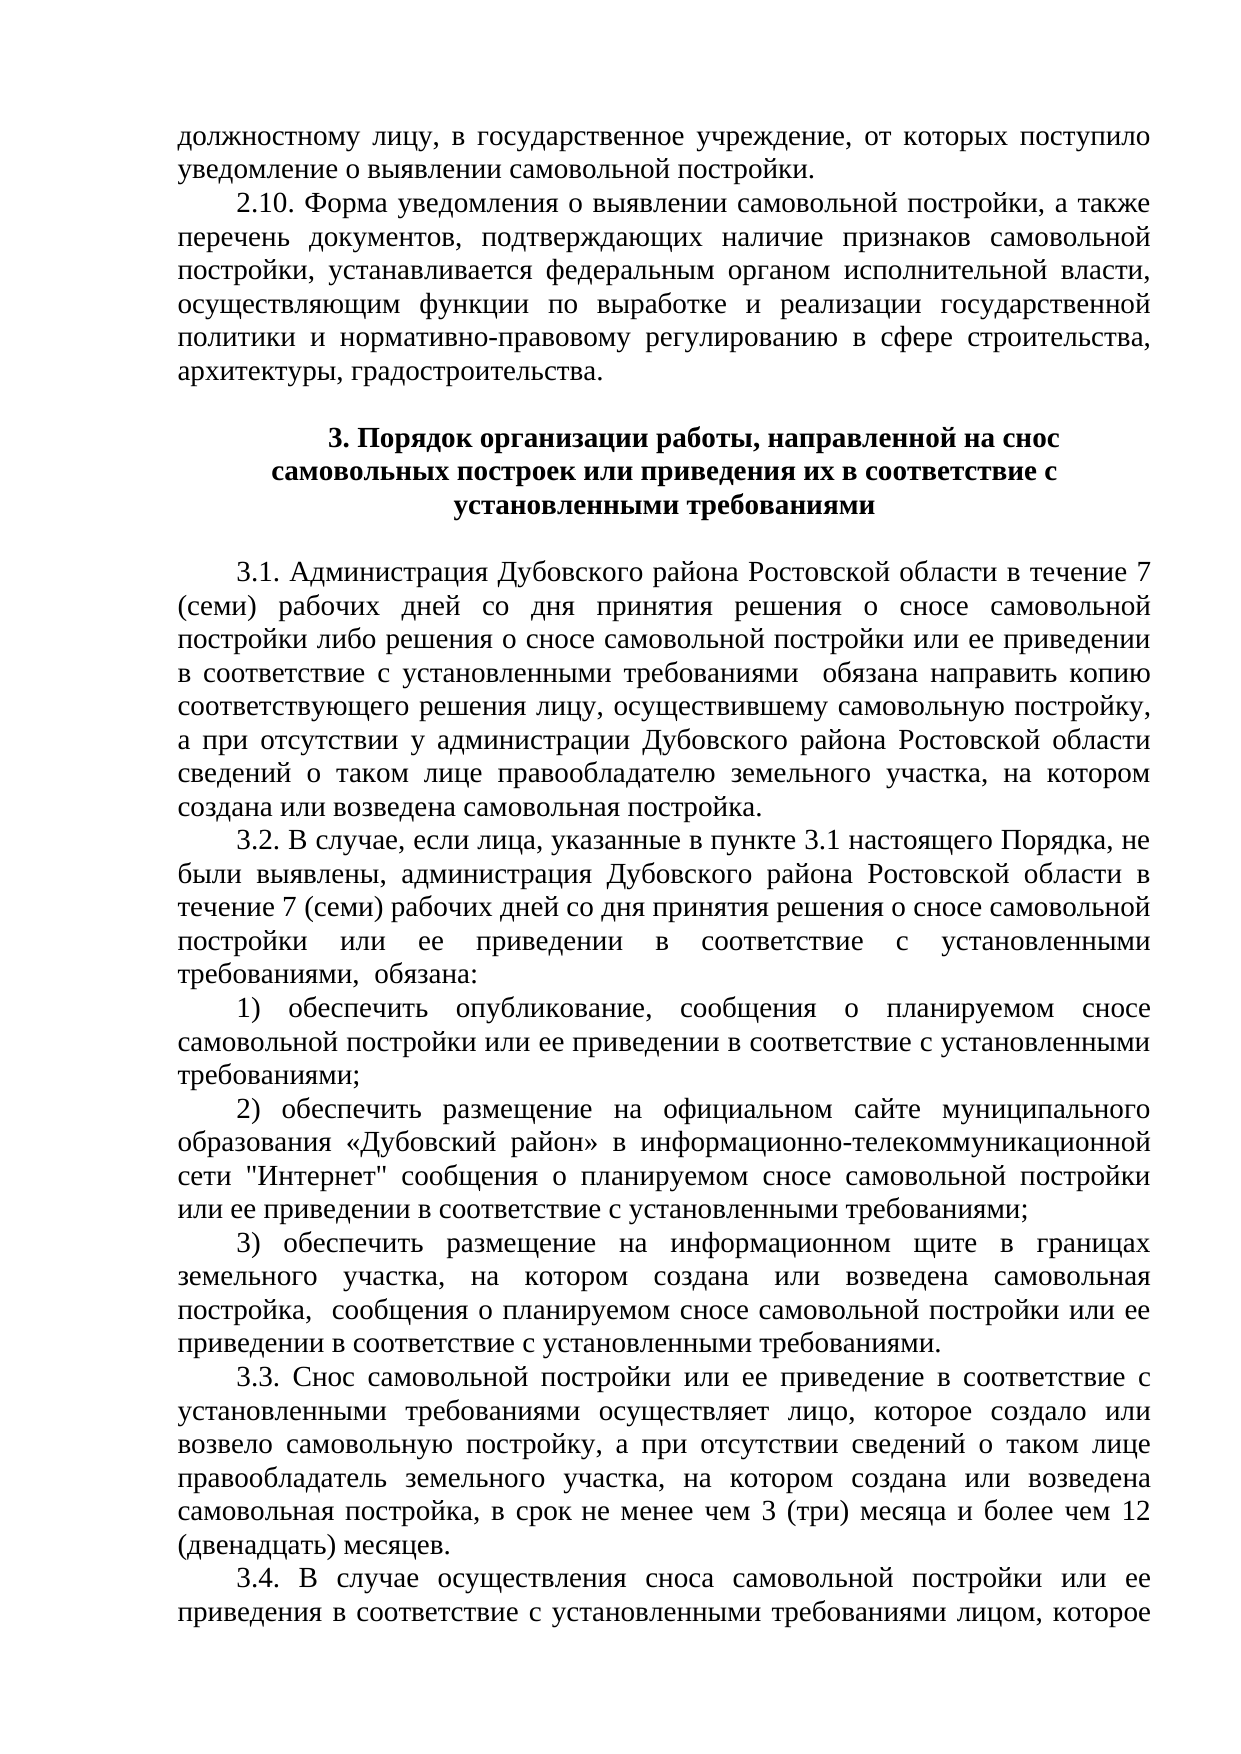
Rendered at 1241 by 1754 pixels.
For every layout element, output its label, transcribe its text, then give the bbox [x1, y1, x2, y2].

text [177, 118, 1152, 185]
text 3.3. Снос самовольной постройки или ее приведение в соответствие с установленными требованиями осуществляет лицо, которое создало или возвело самовольную постройку, а при отсутствии сведений о таком лице правообладатель земельного участка, на котором создана или возведена самовольная постройка, в срок не менее чем 3 (три) месяца и более чем 12 (двенадцать) месяцев. [177, 1359, 1152, 1560]
text 3.2. В случае, если лица, указанные в пункте 3.1 настоящего Порядка, не были выявлены, администрация Дубовского района Ростовской области в течение 7 (семи) рабочих дней со дня принятия решения о сносе самовольной постройки или ее приведении в соответствие с установленными требованиями, обязана: [177, 822, 1152, 990]
text 3) обеспечить размещение на информационном щите в границах земельного участка, на котором создана или возведена самовольная постройка, сообщения о планируемом сносе самовольной постройки или ее приведении в соответствие с установленными требованиями. [177, 1225, 1152, 1359]
text 3. Порядок организации работы, направленной на снос самовольных построек или приведения их в соответствие с установленными требованиями [177, 420, 1152, 521]
text 1) обеспечить опубликование, сообщения о планируемом сносе самовольной постройки или ее приведении в соответствие с установленными требованиями; [177, 990, 1152, 1091]
text 3.1. Администрация Дубовского района Ростовской области в течение 7 (семи) рабочих дней со дня принятия решения о сносе самовольной постройки либо решения о сносе самовольной постройки или ее приведении в соответствие с установленными требованиями обязана направить копию соответствующего решения лицу, осуществившему самовольную постройку, а при отсутствии у администрации Дубовского района Ростовской области сведений о таком лице правообладателю земельного участка, на котором создана или возведена самовольная постройка. [177, 554, 1152, 822]
text 2) обеспечить размещение на официальном сайте муниципального образования «Дубовский район» в информационно-телекоммуникационной сети "Интернет" сообщения о планируемом сносе самовольной постройки или ее приведении в соответствие с установленными требованиями; [177, 1091, 1152, 1225]
text 2.10. Форма уведомления о выявлении самовольной постройки, а также перечень документов, подтверждающих наличие признаков самовольной постройки, устанавливается федеральным органом исполнительной власти, осуществляющим функции по выработке и реализации государственной политики и нормативно-правовому регулированию в сфере строительства, архитектуры, градостроительства. [177, 185, 1152, 386]
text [177, 1560, 1152, 1627]
